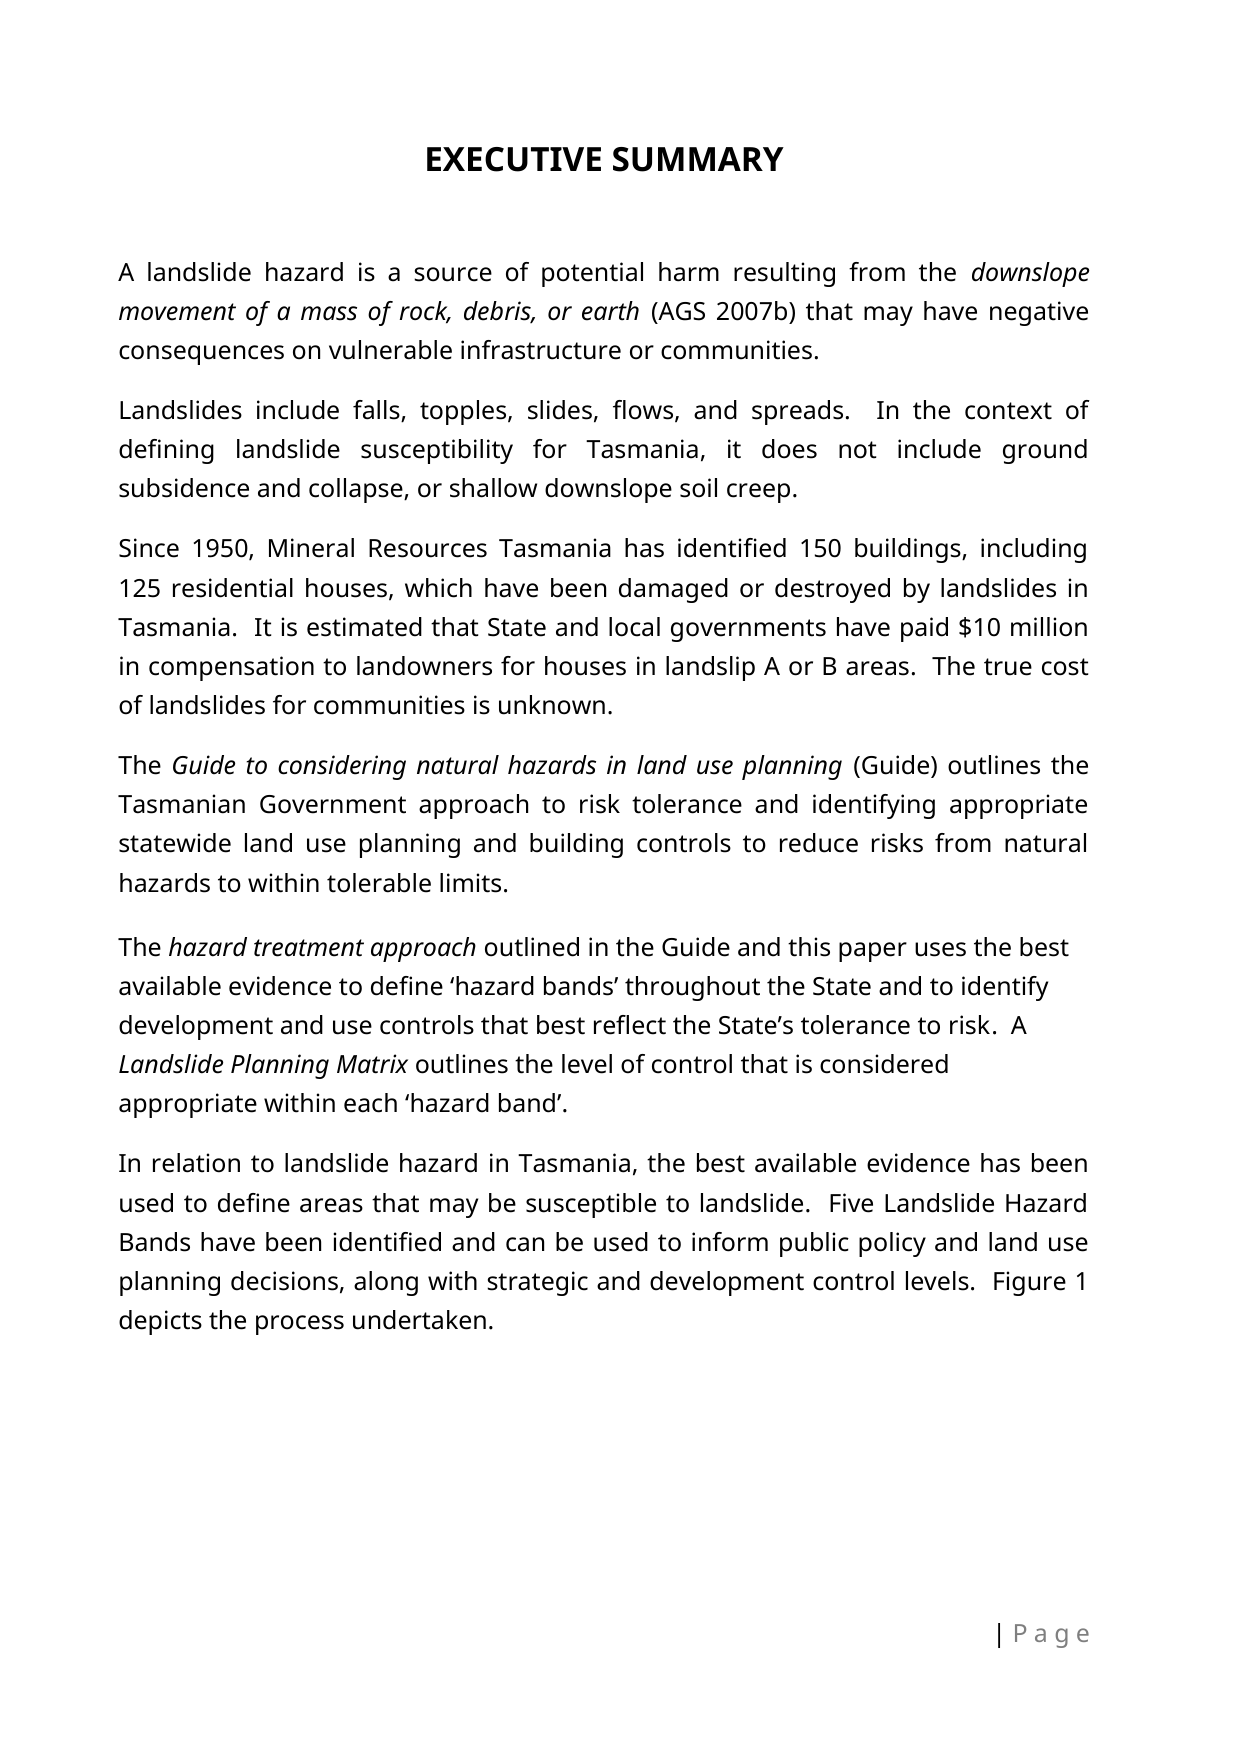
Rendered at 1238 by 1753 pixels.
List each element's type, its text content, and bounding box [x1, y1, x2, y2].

text The Guide to considering natural hazards in land use planning (Guide) outlines the Tasmanian Government approach to risk tolerance and identifying appropriate statewide land use planning and building controls to reduce risks from natural hazards to within tolerable limits. [118, 748, 1090, 899]
text Since 1950, Mineral Resources Tasmania has identified 150 buildings, including 125 residential houses, which have been damaged or destroyed by landslides in Tasmania. It is estimated that State and local governments have paid $10 million in compensation to landowners for houses in landslip A or B areas. The true cost of landslides for communities is unknown. [118, 531, 1090, 722]
text Landslides include falls, topples, slides, flows, and spreads. In the context of defining landslide susceptibility for Tasmania, it does not include ground subsidence and collapse, or shallow downslope soil creep. [118, 393, 1090, 505]
text In relation to landslide hazard in Tasmania, the best available evidence has been used to define areas that may be susceptible to landslide. Five Landslide Hazard Bands have been identified and can be used to inform public policy and land use planning decisions, along with strategic and development control levels. Figure 1 depicts the process undertaken. [118, 1146, 1090, 1337]
text The hazard treatment approach outlined in the Guide and this paper uses the best available evidence to define ‘hazard bands’ throughout the State and to identify development and use controls that best reflect the State’s tolerance to risk. A Landslide Planning Matrix outlines the level of control that is considered appropriate within each ‘hazard band’. [118, 929, 1090, 1120]
text EXECUTIVE Summary [118, 136, 1090, 181]
text A landslide hazard is a source of potential harm resulting from the downslope movement of a mass of rock, debris, or earth (AGS 2007b) that may have negative consequences on vulnerable infrastructure or communities. [118, 254, 1090, 367]
